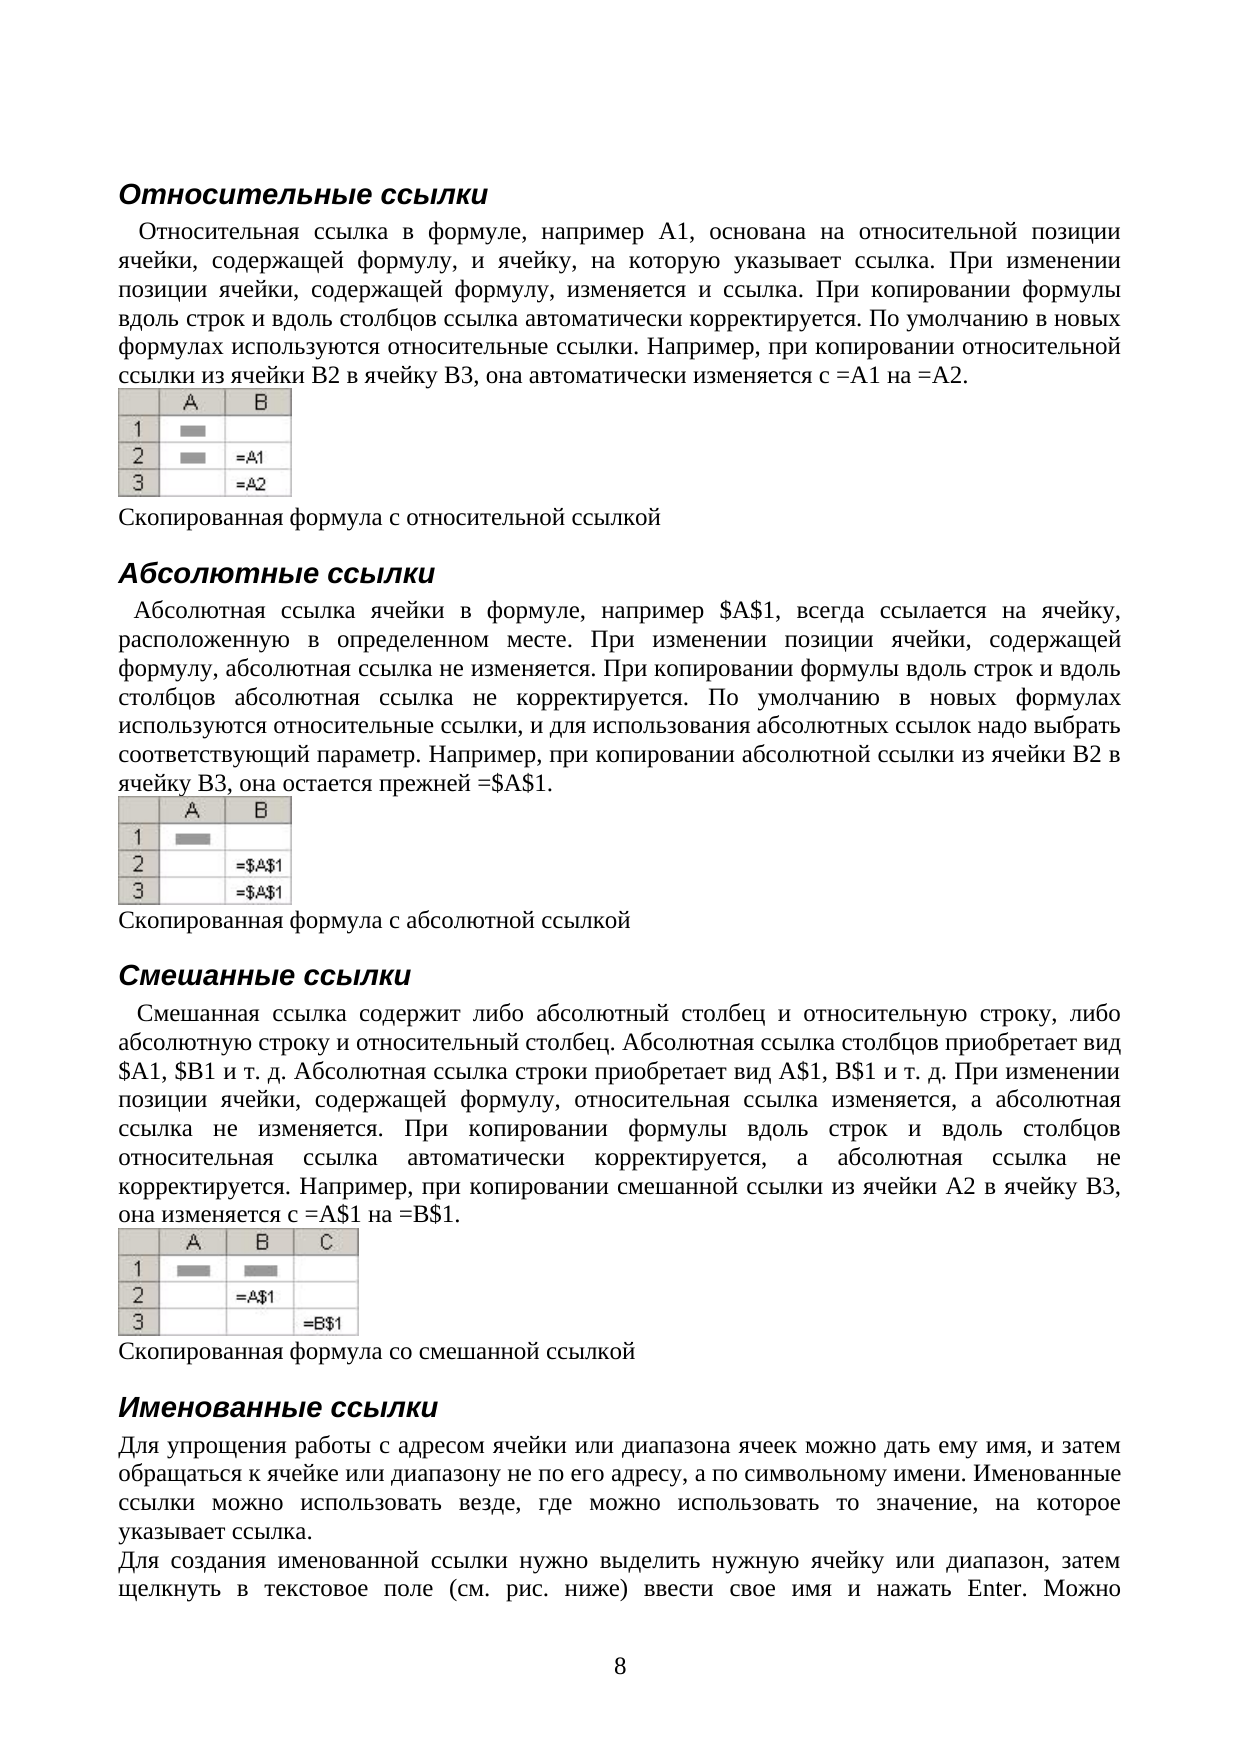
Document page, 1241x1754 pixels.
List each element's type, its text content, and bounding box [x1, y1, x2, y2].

picture [118, 796, 292, 905]
picture [118, 388, 292, 497]
text Для упрощения работы с адресом ячейки или диапазона ячеек можно дать ему имя, и затем обращаться к ячейке или диапазону не по его адресу, а по символьному имени. Именованные ссылки можно использовать везде, где можно использовать то значение, на которое указывает ссылка. [118, 1430, 1122, 1545]
text Смешанная ссылка содержит либо абсолютный столбец и относительную строку, либо абсолютную строку и относительный столбец. Абсолютная ссылка столбцов приобретает вид $A1, $B1 и т. д. Абсолютная ссылка строки приобретает вид A$1, B$1 и т. д. При изменении позиции ячейки, содержащей формулу, относительная ссылка изменяется, а абсолютная ссылка не изменяется. При копировании формулы вдоль строк и вдоль столбцов относительная ссылка автоматически корректируется, а абсолютная ссылка не корректируется. Например, при копировании смешанной ссылки из ячейки A2 в ячейку B3, она изменяется с =A$1 на =B$1. [118, 998, 1122, 1228]
text Скопированная формула со смешанной ссылкой [118, 1336, 1122, 1365]
text Абсолютная ссылка ячейки в формуле, например $A$1, всегда ссылается на ячейку, расположенную в определенном месте. При изменении позиции ячейки, содержащей формулу, абсолютная ссылка не изменяется. При копировании формулы вдоль строк и вдоль столбцов абсолютная ссылка не корректируется. По умолчанию в новых формулах используются относительные ссылки, и для использования абсолютных ссылок надо выбрать соответствующий параметр. Например, при копировании абсолютной ссылки из ячейки B2 в ячейку B3, она остается прежней =$A$1. [118, 596, 1122, 797]
text Скопированная формула с абсолютной ссылкой [118, 905, 1122, 933]
text Относительная ссылка в формуле, например A1, основана на относительной позиции ячейки, содержащей формулу, и ячейку, на которую указывает ссылка. При изменении позиции ячейки, содержащей формулу, изменяется и ссылка. При копировании формулы вдоль строк и вдоль столбцов ссылка автоматически корректируется. По умолчанию в новых формулах используются относительные ссылки. Например, при копировании относительной ссылки из ячейки B2 в ячейку B3, она автоматически изменяется с =A1 на =A2. [118, 216, 1122, 389]
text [118, 1545, 1122, 1602]
subtitle Смешанные ссылки [118, 958, 1122, 992]
subtitle Абсолютные ссылки [118, 556, 1122, 589]
picture [118, 1228, 359, 1336]
subtitle Относительные ссылки [118, 177, 1122, 210]
subtitle Именованные ссылки [118, 1390, 1122, 1423]
text Скопированная формула с относительной ссылкой [118, 502, 1122, 531]
